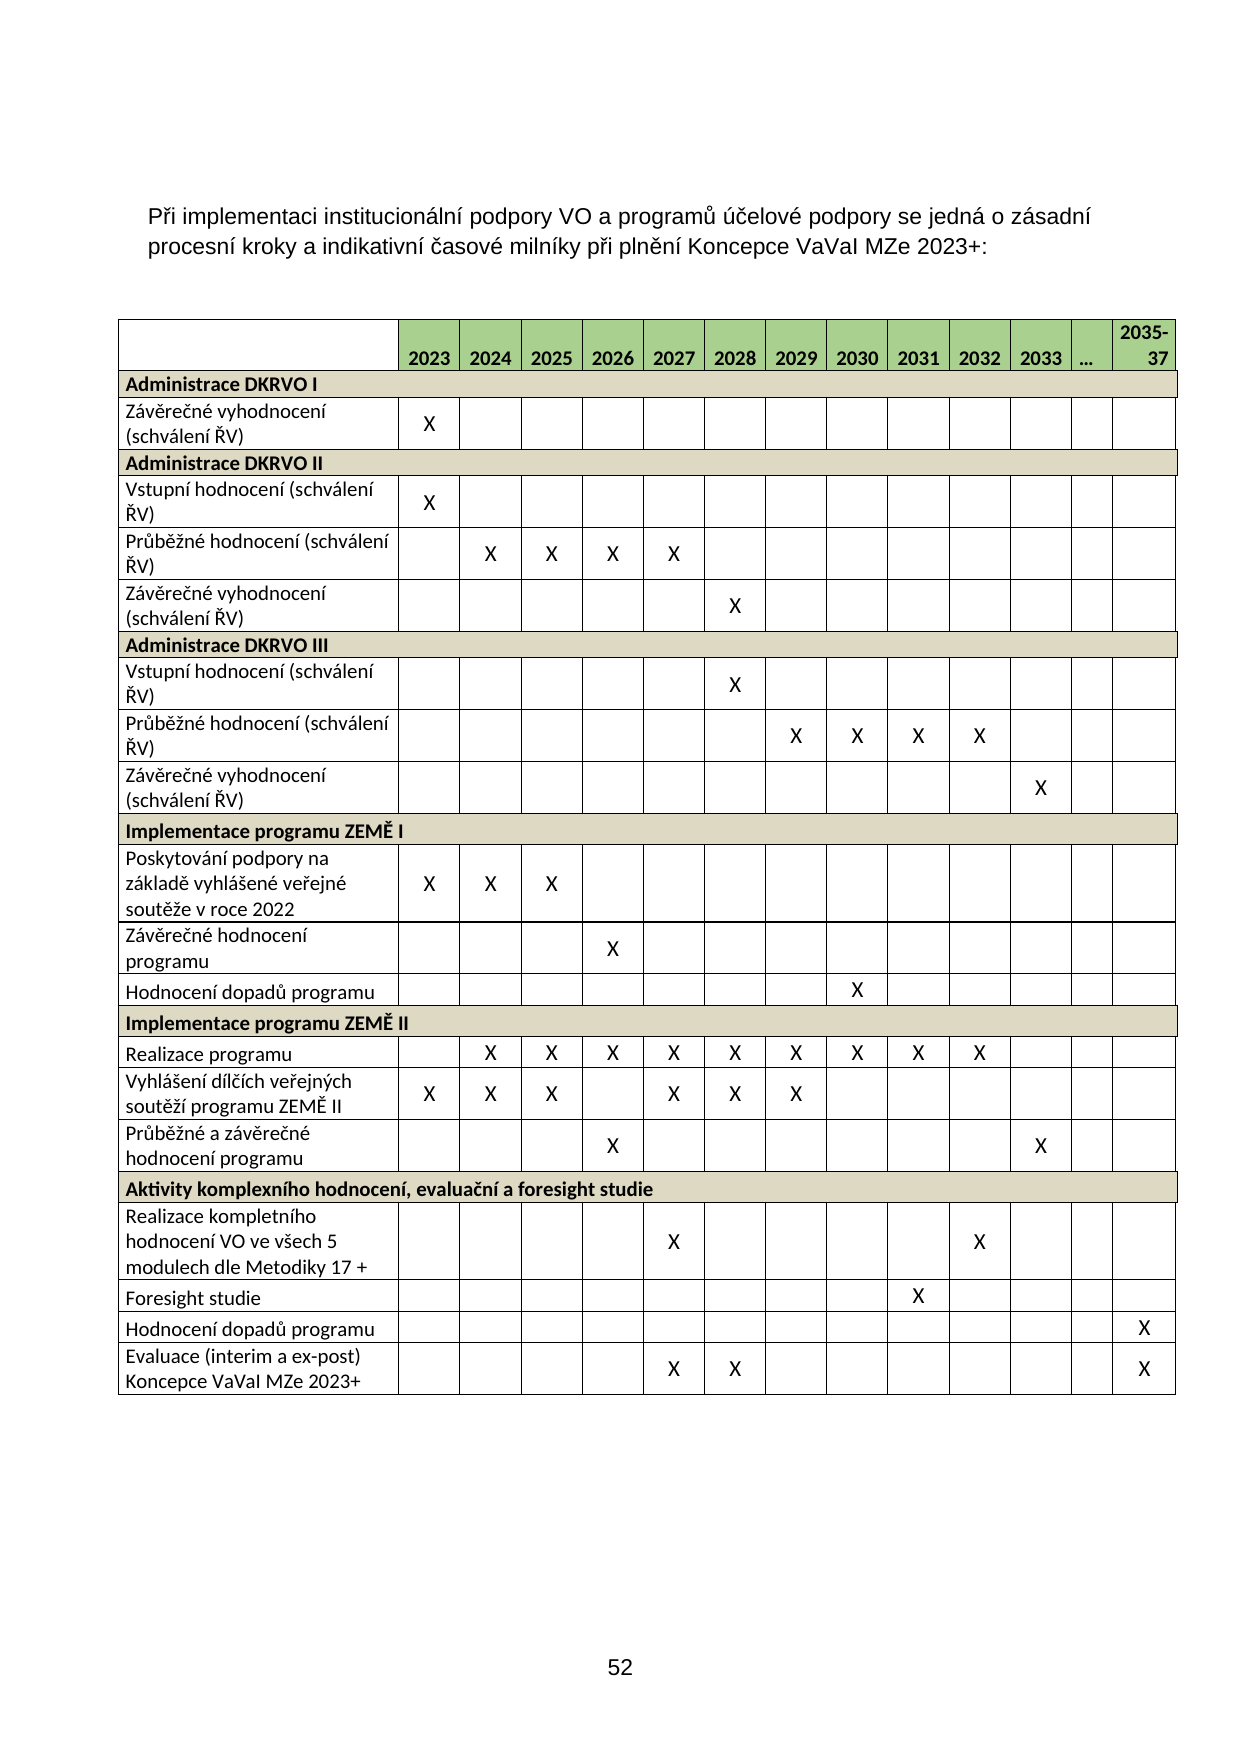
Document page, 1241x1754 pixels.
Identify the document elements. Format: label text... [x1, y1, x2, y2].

table_header 2029 [766, 320, 826, 370]
table_cell [1072, 580, 1112, 631]
table_cell Implementace programu ZEMĚ II [119, 1006, 1177, 1036]
table_cell [460, 1312, 521, 1342]
table_cell [827, 476, 887, 527]
table_cell [705, 398, 765, 449]
table_cell X [399, 845, 459, 921]
table_cell X [460, 845, 521, 921]
table_cell [705, 476, 765, 527]
table_cell Závěrečné vyhodnocení (schválení ŘV) [119, 398, 398, 449]
table_cell [460, 1280, 521, 1311]
table_cell [399, 1120, 459, 1171]
table_cell [950, 1280, 1010, 1311]
table_cell [399, 528, 459, 579]
table_cell [1011, 528, 1071, 579]
table_cell [705, 845, 765, 921]
table_cell Poskytování podpory na základě vyhlášené veřejné soutěže v roce 2022 [119, 845, 398, 921]
table_cell [950, 762, 1010, 813]
table_cell [827, 398, 887, 449]
table_cell [1011, 1280, 1071, 1311]
table_cell [1113, 476, 1175, 527]
table_cell [950, 580, 1010, 631]
table_cell [522, 974, 582, 1004]
table_cell [827, 528, 887, 579]
table_cell [1072, 398, 1112, 449]
table_cell [705, 528, 765, 579]
table_header … [1072, 320, 1112, 370]
table_cell [888, 658, 949, 709]
table_cell Aktivity komplexního hodnocení, evaluační a foresight studie [119, 1172, 1177, 1202]
table_cell [1011, 845, 1071, 921]
table_cell [827, 1068, 887, 1119]
table_cell [1072, 1068, 1112, 1119]
table_cell [399, 1312, 459, 1342]
table_header 2024 [460, 320, 521, 370]
table_cell [583, 1068, 643, 1119]
table_cell Průběžné a závěrečné hodnocení programu [119, 1120, 398, 1171]
table_cell X [522, 528, 582, 579]
table_header 2027 [644, 320, 704, 370]
table_cell [766, 528, 826, 579]
table_cell [1011, 1037, 1071, 1067]
table_cell [1072, 762, 1112, 813]
table_cell [766, 974, 826, 1004]
table_cell Hodnocení dopadů programu [119, 1312, 398, 1342]
table_header 2035-37 [1113, 320, 1175, 370]
table_cell [522, 1312, 582, 1342]
table_cell [950, 1312, 1010, 1342]
table_cell [766, 845, 826, 921]
table_cell [644, 710, 704, 761]
table_cell [460, 762, 521, 813]
table_cell X [827, 710, 887, 761]
table_cell [583, 1280, 643, 1311]
table_cell X [705, 1343, 765, 1394]
table_header 2031 [888, 320, 949, 370]
table_cell Administrace DKRVO I [119, 371, 1177, 397]
table_cell [705, 1312, 765, 1342]
table_cell X [827, 1037, 887, 1067]
table_cell [399, 1037, 459, 1067]
table_cell [1011, 974, 1071, 1004]
table_cell [1072, 1203, 1112, 1279]
table_cell [705, 762, 765, 813]
table_cell X [583, 1120, 643, 1171]
table_cell X [950, 710, 1010, 761]
table_cell [950, 1068, 1010, 1119]
table_header 2033 [1011, 320, 1071, 370]
table_cell [583, 845, 643, 921]
table_cell X [766, 710, 826, 761]
table_cell [766, 658, 826, 709]
table_cell [399, 923, 459, 973]
table_cell [1072, 923, 1112, 973]
table_header [119, 320, 398, 370]
table_cell [522, 710, 582, 761]
table_cell [1072, 658, 1112, 709]
table_cell [1113, 1068, 1175, 1119]
table_cell [583, 1203, 643, 1279]
table_cell [1113, 1203, 1175, 1279]
table_cell [583, 762, 643, 813]
table_cell [1072, 1037, 1112, 1067]
table_cell X [1113, 1343, 1175, 1394]
table_cell Realizace programu [119, 1037, 398, 1067]
table_cell [1011, 580, 1071, 631]
table_cell [950, 845, 1010, 921]
table_cell Vstupní hodnocení (schválení ŘV) [119, 658, 398, 709]
table_cell Průběžné hodnocení (schválení ŘV) [119, 710, 398, 761]
table_cell X [460, 1037, 521, 1067]
table_cell X [522, 845, 582, 921]
table_cell [1011, 398, 1071, 449]
table_cell [1072, 710, 1112, 761]
table_cell X [950, 1203, 1010, 1279]
table_cell X [1011, 1120, 1071, 1171]
table_cell Závěrečné vyhodnocení (schválení ŘV) [119, 762, 398, 813]
table_cell [888, 974, 949, 1004]
table_cell [888, 1203, 949, 1279]
table_cell [766, 1343, 826, 1394]
table_cell [888, 1343, 949, 1394]
table_cell X [705, 658, 765, 709]
table_cell Vstupní hodnocení (schválení ŘV) [119, 476, 398, 527]
table_cell [399, 1203, 459, 1279]
table_cell [888, 845, 949, 921]
table_cell [644, 845, 704, 921]
table_cell [888, 1120, 949, 1171]
table_cell [1113, 974, 1175, 1004]
table_cell [827, 1203, 887, 1279]
table_cell [644, 476, 704, 527]
table_cell [888, 476, 949, 527]
text Při implementaci institucionální podpory VO a programů účelové podpory se jedná o zásadní procesní kroky a indikativní časové milníky při plnění Koncepce VaVaI MZe 2023+: [148, 203, 1092, 259]
table_cell [460, 398, 521, 449]
table_cell X [705, 1037, 765, 1067]
table_cell [766, 580, 826, 631]
table_cell [583, 974, 643, 1004]
table_cell X [399, 476, 459, 527]
table_cell X [827, 974, 887, 1004]
table_cell [1113, 1037, 1175, 1067]
table_cell [522, 580, 582, 631]
table_cell [460, 476, 521, 527]
table_cell [522, 762, 582, 813]
table_cell [583, 710, 643, 761]
table_cell [583, 658, 643, 709]
table_cell [460, 580, 521, 631]
table_cell Vyhlášení dílčích veřejných soutěží programu ZEMĚ II [119, 1068, 398, 1119]
table_cell [1113, 528, 1175, 579]
table_cell [644, 398, 704, 449]
table_header 2023 [399, 320, 459, 370]
table_cell [583, 476, 643, 527]
table_cell [644, 580, 704, 631]
table_cell [522, 398, 582, 449]
table_cell [827, 1120, 887, 1171]
table_cell [1011, 710, 1071, 761]
table_cell [1113, 710, 1175, 761]
table_cell [644, 923, 704, 973]
table_cell [460, 710, 521, 761]
table_cell [399, 580, 459, 631]
table_cell [583, 1312, 643, 1342]
table_cell [1113, 1120, 1175, 1171]
table_cell [1011, 1312, 1071, 1342]
table_cell X [1011, 762, 1071, 813]
table_cell X [644, 1037, 704, 1067]
table_cell X [1113, 1312, 1175, 1342]
table_cell X [888, 710, 949, 761]
table_cell X [399, 398, 459, 449]
table_header 2025 [522, 320, 582, 370]
table_cell [827, 1312, 887, 1342]
table_cell [460, 658, 521, 709]
table_cell X [644, 1203, 704, 1279]
table_cell [705, 974, 765, 1004]
table_cell Implementace programu ZEMĚ I [119, 814, 1177, 844]
table_cell [1113, 398, 1175, 449]
table_cell X [888, 1037, 949, 1067]
table_cell X [583, 1037, 643, 1067]
table_cell [766, 1120, 826, 1171]
table_cell [888, 580, 949, 631]
table_cell X [644, 1343, 704, 1394]
table_cell X [705, 1068, 765, 1119]
table_cell [399, 658, 459, 709]
table_cell [399, 710, 459, 761]
table_cell [583, 580, 643, 631]
table_cell [1113, 658, 1175, 709]
table_cell [827, 580, 887, 631]
table_cell Závěrečné vyhodnocení (schválení ŘV) [119, 580, 398, 631]
table_cell [522, 1120, 582, 1171]
table_cell [766, 923, 826, 973]
table_cell [766, 762, 826, 813]
table_cell [1113, 580, 1175, 631]
table_cell [460, 1120, 521, 1171]
table_cell X [766, 1068, 826, 1119]
table_cell X [644, 528, 704, 579]
table_cell Administrace DKRVO III [119, 632, 1177, 657]
table_cell [705, 1280, 765, 1311]
table_header 2030 [827, 320, 887, 370]
table_cell [1113, 923, 1175, 973]
table_cell [522, 658, 582, 709]
table_cell [522, 1343, 582, 1394]
table_cell [950, 974, 1010, 1004]
table_cell [766, 1312, 826, 1342]
table_cell [950, 528, 1010, 579]
table_cell [583, 1343, 643, 1394]
table_cell [1072, 974, 1112, 1004]
table_cell [950, 1120, 1010, 1171]
table_cell [888, 528, 949, 579]
table_cell [644, 1120, 704, 1171]
table_header 2028 [705, 320, 765, 370]
table_cell [888, 1068, 949, 1119]
table_cell [705, 1120, 765, 1171]
table_cell X [460, 528, 521, 579]
table_cell [644, 658, 704, 709]
table_cell [644, 974, 704, 1004]
table_cell [827, 658, 887, 709]
table_cell [399, 762, 459, 813]
table_cell [888, 1312, 949, 1342]
table_cell [705, 1203, 765, 1279]
table_cell [583, 398, 643, 449]
table_cell [460, 923, 521, 973]
table_cell [766, 1203, 826, 1279]
table_cell Realizace kompletního hodnocení VO ve všech 5 modulech dle Metodiky 17 + [119, 1203, 398, 1279]
table_cell [1011, 1203, 1071, 1279]
table_cell [1011, 923, 1071, 973]
table_cell X [705, 580, 765, 631]
table_cell Foresight studie [119, 1280, 398, 1311]
table_cell [522, 1203, 582, 1279]
table_cell [950, 1343, 1010, 1394]
table_cell X [583, 528, 643, 579]
table_cell [950, 658, 1010, 709]
table_cell Závěrečné hodnocení programu [119, 923, 398, 973]
table_cell [950, 398, 1010, 449]
table_cell [399, 974, 459, 1004]
table_cell X [766, 1037, 826, 1067]
table_cell [888, 762, 949, 813]
table_cell X [950, 1037, 1010, 1067]
table_cell [950, 476, 1010, 527]
table_cell [460, 1203, 521, 1279]
table_cell [705, 710, 765, 761]
table_cell Hodnocení dopadů programu [119, 974, 398, 1004]
table_cell [950, 923, 1010, 973]
table_cell X [460, 1068, 521, 1119]
table_cell [766, 1280, 826, 1311]
table_cell [1011, 1343, 1071, 1394]
table_cell [1072, 1120, 1112, 1171]
table_cell X [399, 1068, 459, 1119]
table_cell Evaluace (interim a ex-post) Koncepce VaVaI MZe 2023+ [119, 1343, 398, 1394]
table_cell [827, 762, 887, 813]
table_cell [1072, 1280, 1112, 1311]
table_cell [522, 1280, 582, 1311]
table_cell [1113, 1280, 1175, 1311]
table_cell [1011, 1068, 1071, 1119]
table_cell [399, 1280, 459, 1311]
table_cell [1113, 845, 1175, 921]
table_cell Administrace DKRVO II [119, 450, 1177, 475]
table_cell [644, 762, 704, 813]
table_cell [1072, 845, 1112, 921]
table_cell [399, 1343, 459, 1394]
table_cell [1113, 762, 1175, 813]
table_cell [888, 923, 949, 973]
table_header 2032 [950, 320, 1010, 370]
table_cell Průběžné hodnocení (schválení ŘV) [119, 528, 398, 579]
table_cell [1011, 658, 1071, 709]
table_header 2026 [583, 320, 643, 370]
table_cell [460, 974, 521, 1004]
table_cell [1072, 476, 1112, 527]
table_cell [644, 1312, 704, 1342]
table_cell [705, 923, 765, 973]
table_cell [1072, 528, 1112, 579]
table_cell X [522, 1037, 582, 1067]
table_cell X [644, 1068, 704, 1119]
table_cell X [583, 923, 643, 973]
table_cell [827, 923, 887, 973]
table_cell [522, 923, 582, 973]
table_cell [827, 845, 887, 921]
table_cell [827, 1280, 887, 1311]
table_cell [766, 476, 826, 527]
table_cell [888, 398, 949, 449]
table_cell [522, 476, 582, 527]
table_cell [827, 1343, 887, 1394]
table_cell X [888, 1280, 949, 1311]
table_cell [1072, 1312, 1112, 1342]
table_cell [460, 1343, 521, 1394]
table_cell [1072, 1343, 1112, 1394]
table_cell [644, 1280, 704, 1311]
table_cell [1011, 476, 1071, 527]
table_cell [766, 398, 826, 449]
table_cell X [522, 1068, 582, 1119]
